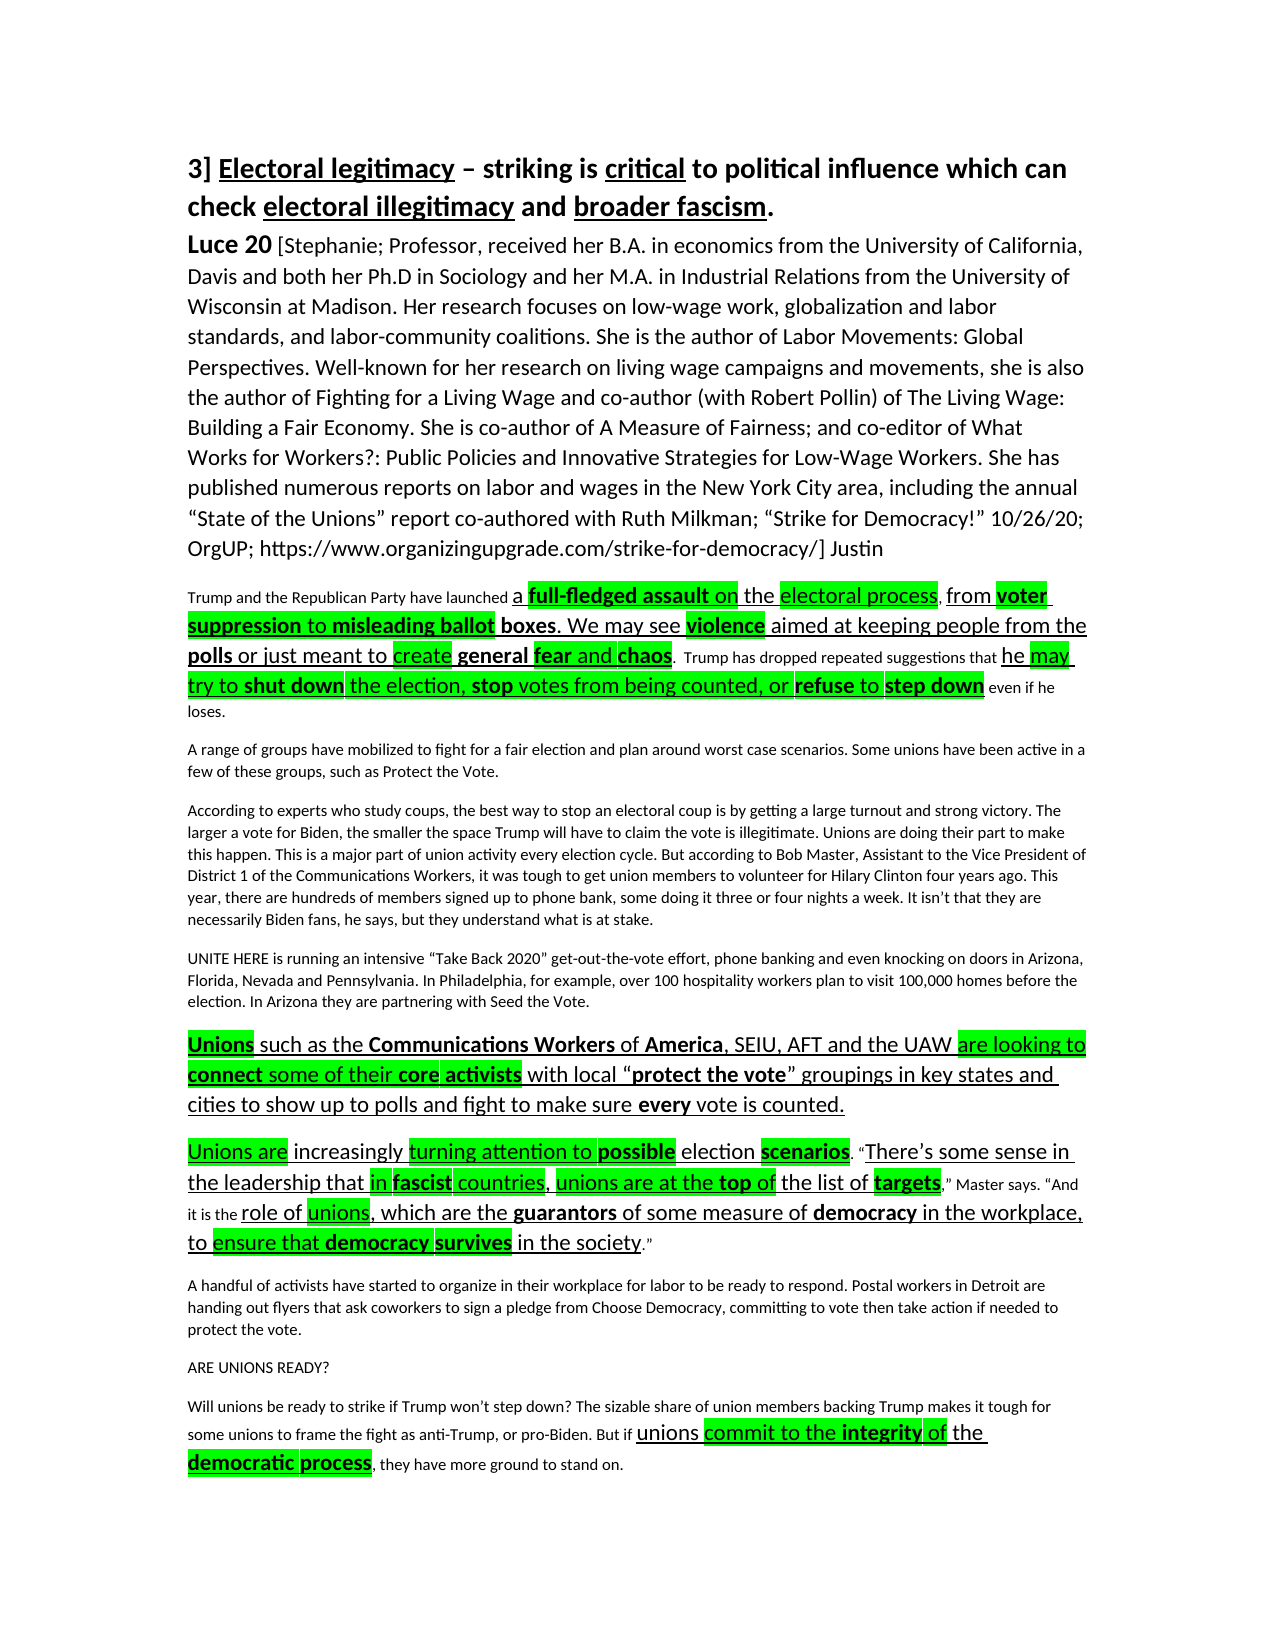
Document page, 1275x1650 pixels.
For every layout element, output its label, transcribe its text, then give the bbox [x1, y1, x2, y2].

text Unions are increasingly turning attention to possible election scenarios. “There’s some sense in the leadership that in fascist countries, unions are at the top of the list of targets,” Master says. “And it is the role of unions, which are the guarantors of some measure of democracy in the workplace, to ensure that democracy survives in the society.” [187, 1137, 1087, 1256]
subtitle 3] Electoral legitimacy – striking is critical to political influence which can check electoral illegitimacy and broader fascism. [187, 150, 1087, 224]
text ARE UNIONS READY? [187, 1357, 1087, 1378]
text Trump and the Republican Party have launched a full-fledged assault on the electoral process, from voter suppression to misleading ballot boxes. We may see violence aimed at keeping people from the polls or just meant to create general fear and chaos. Trump has dropped repeated suggestions that he may try to shut down the election, stop votes from being counted, or refuse to step down even if he loses. [187, 636, 1087, 721]
text Trump and the Republican Party have launched a full-fledged assault on the electoral process, from voter suppression to misleading ballot boxes. We may see violence aimed at keeping people from the polls or just meant to create general fear and chaos. Trump has dropped repeated suggestions that he may try to shut down the election, stop votes from being counted, or refuse to step down even if he loses. [187, 581, 1087, 635]
text Unions such as the Communications Workers of America, SEIU, AFT and the UAW are looking to connect some of their core activists with local “protect the vote” groupings in key states and cities to show up to polls and fight to make sure every vote is counted. [187, 1030, 1087, 1119]
text Will unions be ready to strike if Trump won’t step down? The sizable share of union members backing Trump makes it tough for some unions to frame the fight as anti-Trump, or pro-Biden. But if unions commit to the integrity of the democratic process, they have more ground to stand on. [187, 1396, 1087, 1477]
text According to experts who study coups, the best way to stop an electoral coup is by getting a large turnout and strong victory. The larger a vote for Biden, the smaller the space Trump will have to claim the vote is illegitimate. Unions are doing their part to make this happen. This is a major part of union activity every election cycle. But according to Bob Master, Assistant to the Vice President of District 1 of the Communications Workers, it was tough to get union members to volunteer for Hilary Clinton four years ago. This year, there are hundreds of members signed up to phone bank, some doing it three or four nights a week. It isn’t that they are necessarily Biden fans, he says, but they understand what is at stake. [187, 800, 1087, 930]
text UNITE HERE is running an intensive “Take Back 2020” get-out-the-vote effort, phone banking and even knocking on doors in Arizona, Florida, Nevada and Pennsylvania. In Philadelphia, for example, over 100 hospitality workers plan to visit 100,000 homes before the election. In Arizona they are partnering with Seed the Vote. [187, 948, 1087, 1012]
text Luce 20 [Stephanie; Professor, received her B.A. in economics from the University of California, Davis and both her Ph.D in Sociology and her M.A. in Industrial Relations from the University of Wisconsin at Madison. Her research focuses on low-wage work, globalization and labor standards, and labor-community coalitions. She is the author of Labor Movements: Global Perspectives. Well-known for her research on living wage campaigns and movements, she is also the author of Fighting for a Living Wage and co-author (with Robert Pollin) of The Living Wage: Building a Fair Economy. She is co-author of A Measure of Fairness; and co-editor of What Works for Workers?: Public Policies and Innovative Strategies for Low-Wage Workers. She has published numerous reports on labor and wages in the New York City area, including the annual “State of the Unions” report co-authored with Ruth Milkman; “Strike for Democracy!” 10/26/20; OrgUP; https://www.organizingupgrade.com/strike-for-democracy/] Justin [187, 227, 1087, 562]
text A handful of activists have started to organize in their workplace for labor to be ready to respond. Postal workers in Detroit are handing out flyers that ask coworkers to sign a pledge from Choose Democracy, committing to vote then take action if needed to protect the vote. [187, 1275, 1087, 1339]
text A range of groups have mobilized to fight for a fair election and plan around worst case scenarios. Some unions have been active in a few of these groups, such as Protect the Vote. [187, 739, 1087, 782]
